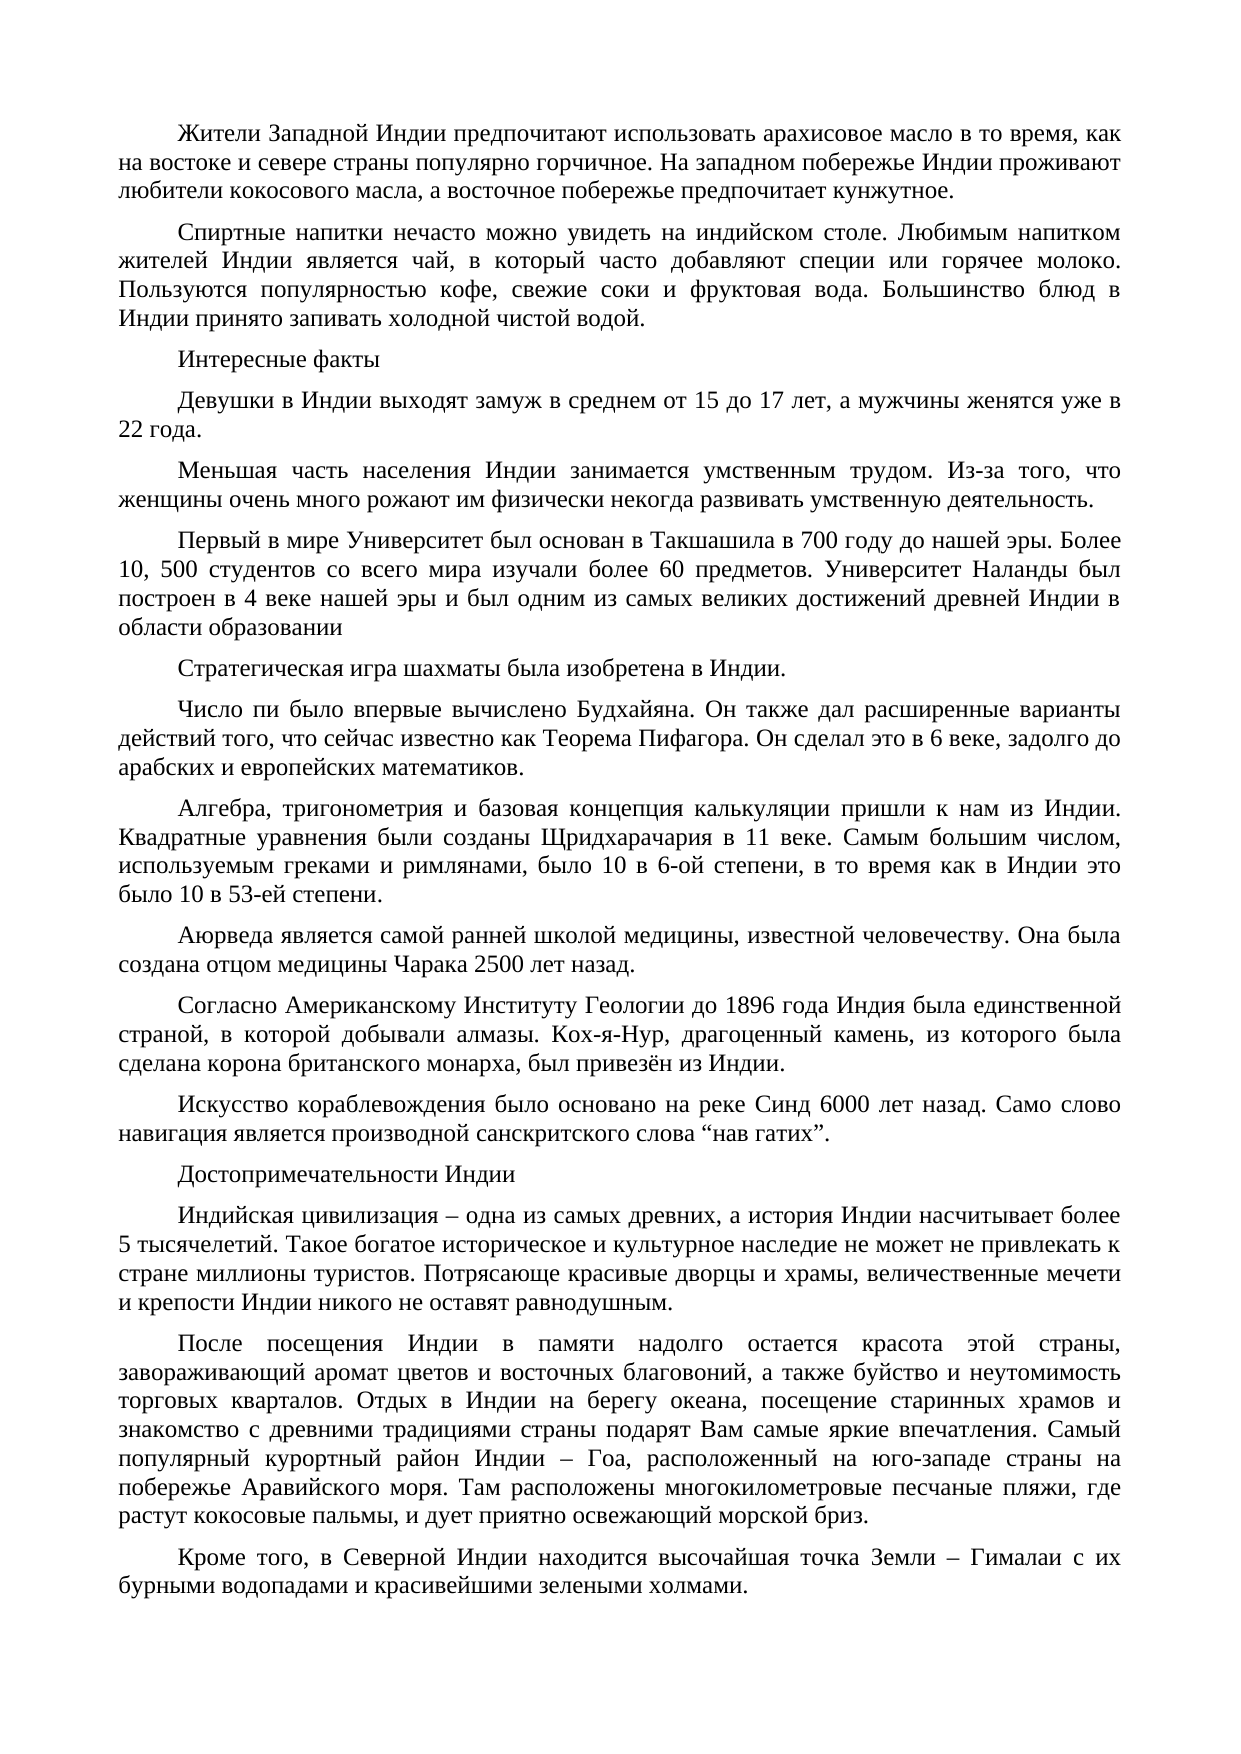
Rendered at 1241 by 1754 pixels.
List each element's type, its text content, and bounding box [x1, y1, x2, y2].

text Интересные факты [118, 344, 1122, 373]
text Девушки в Индии выходят замуж в среднем от 15 до 17 лет, а мужчины женятся уже в 22 года. [118, 386, 1122, 443]
text Число пи было впервые вычислено Будхайяна. Он также дал расширенные варианты действий того, что сейчас известно как Теорема Пифагора. Он сделал это в 6 веке, задолго до арабских и европейских математиков. [118, 694, 1122, 781]
text Меньшая часть населения Индии занимается умственным трудом. Из-за того, что женщины очень много рожают им физически некогда развивать умственную деятельность. [118, 456, 1122, 513]
text Спиртные напитки нечасто можно увидеть на индийском столе. Любимым напитком жителей Индии является чай, в который часто добавляют специи или горячее молоко. Пользуются популярностью кофе, свежие соки и фруктовая вода. Большинство блюд в Индии принято запивать холодной чистой водой. [118, 217, 1122, 332]
text Согласно Американскому Институту Геологии до 1896 года Индия была единственной страной, в которой добывали алмазы. Кох-я-Нур, драгоценный камень, из которого была сделана корона британского монарха, был привезён из Индии. [118, 991, 1122, 1077]
text Алгебра, тригонометрия и базовая концепция калькуляции пришли к нам из Индии. Квадратные уравнения были созданы Щридхарачария в 11 веке. Самым большим числом, используемым греками и римлянами, было 10 в 6-ой степени, в то время как в Индии это было 10 в 53-ей степени. [118, 793, 1122, 908]
text Искусство кораблевождения было основано на реке Синд 6000 лет назад. Само слово навигация является производной санскритского слова “нав гатих”. [118, 1089, 1122, 1147]
text Жители Западной Индии предпочитают использовать арахисовое масло в то время, как на востоке и севере страны популярно горчичное. На западном побережье Индии проживают любители кокосового масла, а восточное побережье предпочитает кунжутное. [118, 118, 1122, 204]
text Стратегическая игра шахматы была изобретена в Индии. [118, 653, 1122, 682]
text Достопримечательности Индии [118, 1159, 1122, 1188]
text После посещения Индии в памяти надолго остается красота этой страны, завораживающий аромат цветов и восточных благовоний, а также буйство и неутомимость торговых кварталов. Отдых в Индии на берегу океана, посещение старинных храмов и знакомство с древними традициями страны подарят Вам самые яркие впечатления. Самый популярный курортный район Индии – Гоа, расположенный на юго-западе страны на побережье Аравийского моря. Там расположены многокилометровые песчаные пляжи, где растут кокосовые пальмы, и дует приятно освежающий морской бриз. [118, 1328, 1122, 1529]
text Кроме того, в Северной Индии находится высочайшая точка Земли – Гималаи с их бурными водопадами и красивейшими зелеными холмами. [118, 1542, 1122, 1599]
text Индийская цивилизация – одна из самых древних, а история Индии насчитывает более 5 тысячелетий. Такое богатое историческое и культурное наследие не может не привлекать к стране миллионы туристов. Потрясающе красивые дворцы и храмы, величественные мечети и крепости Индии никого не оставят равнодушным. [118, 1201, 1122, 1316]
text Аюрведа является самой ранней школой медицины, известной человечеству. Она была создана отцом медицины Чарака 2500 лет назад. [118, 921, 1122, 978]
text Первый в мире Университет был основан в Такшашила в 700 году до нашей эры. Более 10, 500 студентов со всего мира изучали более 60 предметов. Университет Наланды был построен в 4 веке нашей эры и был одним из самых великих достижений древней Индии в области образовании [118, 526, 1122, 641]
